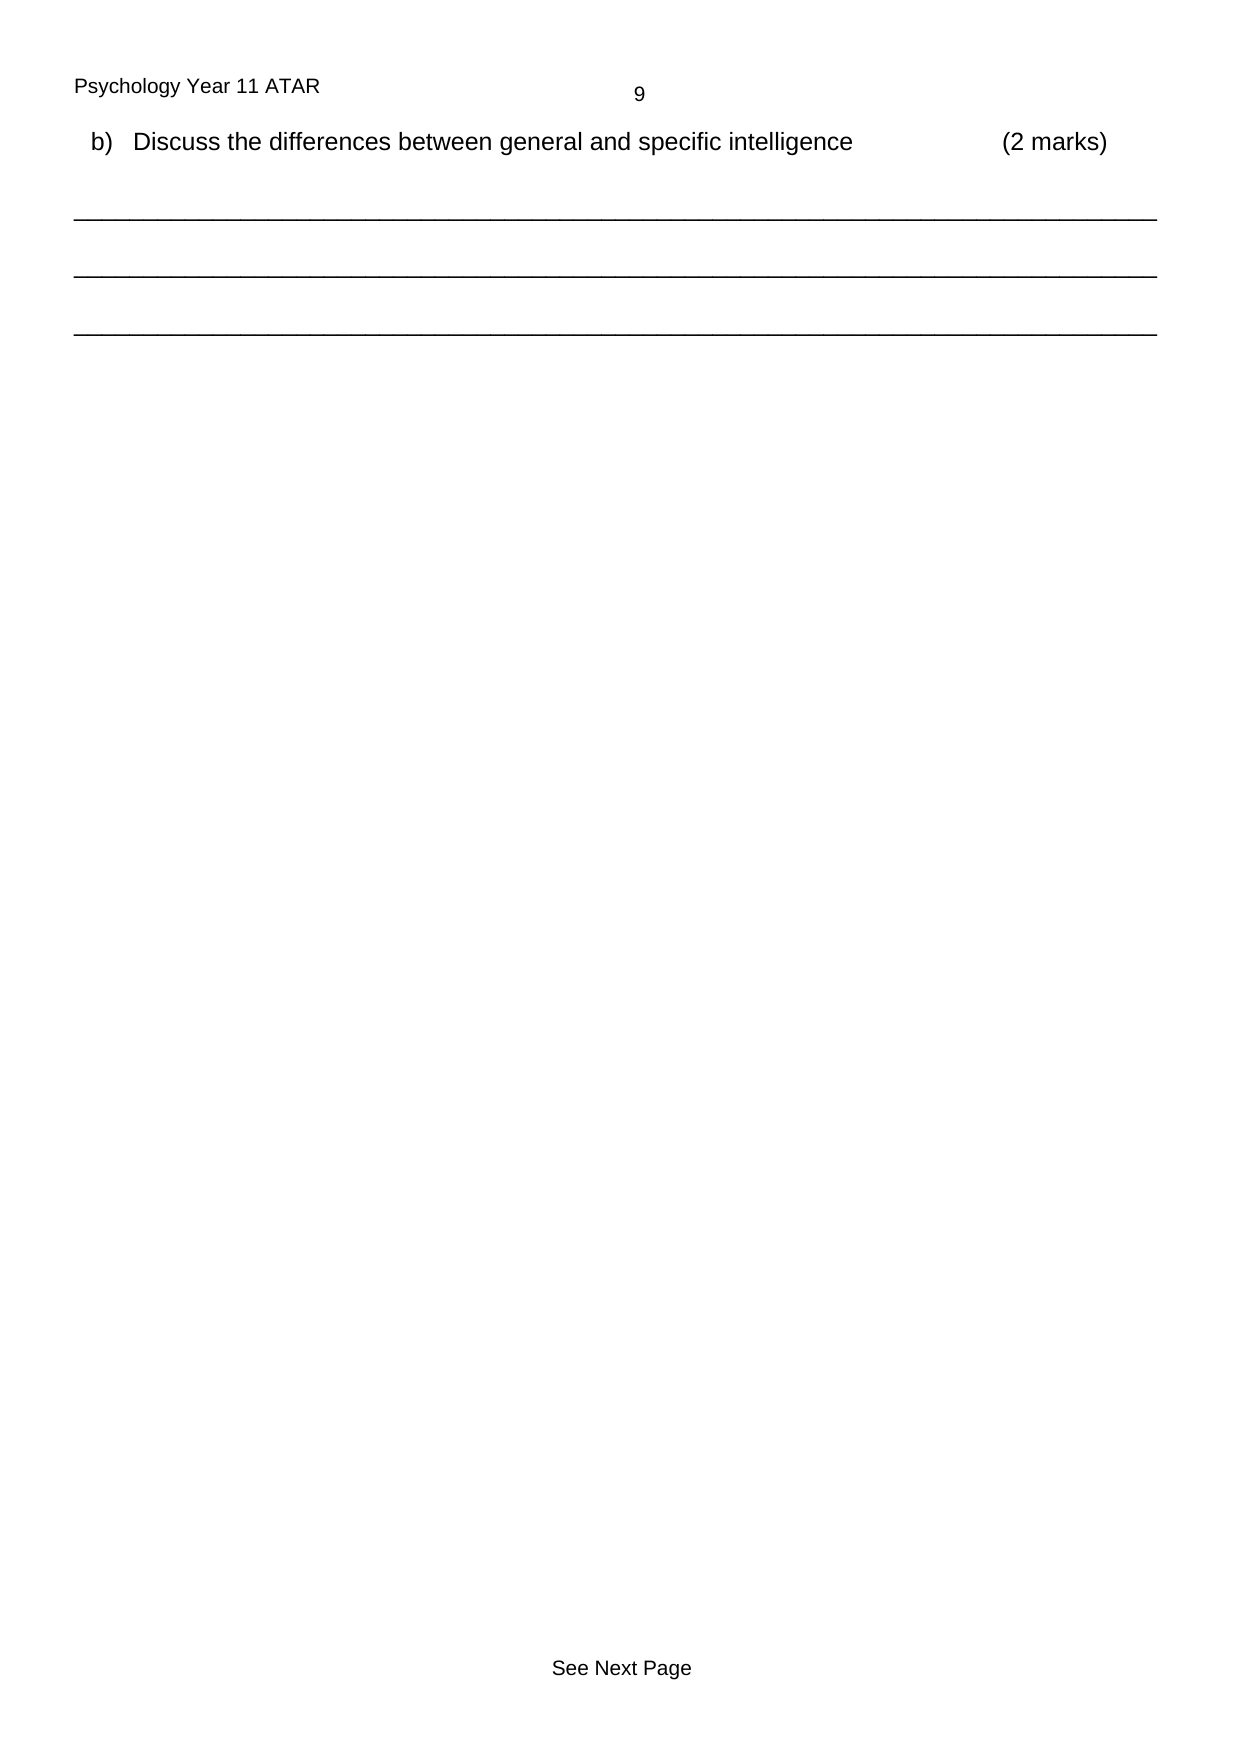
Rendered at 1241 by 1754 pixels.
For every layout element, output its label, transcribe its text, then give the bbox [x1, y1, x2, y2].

text b) Discuss the differences between general and specific intelligence (2 marks) [91, 127, 1169, 155]
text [74, 193, 1169, 337]
